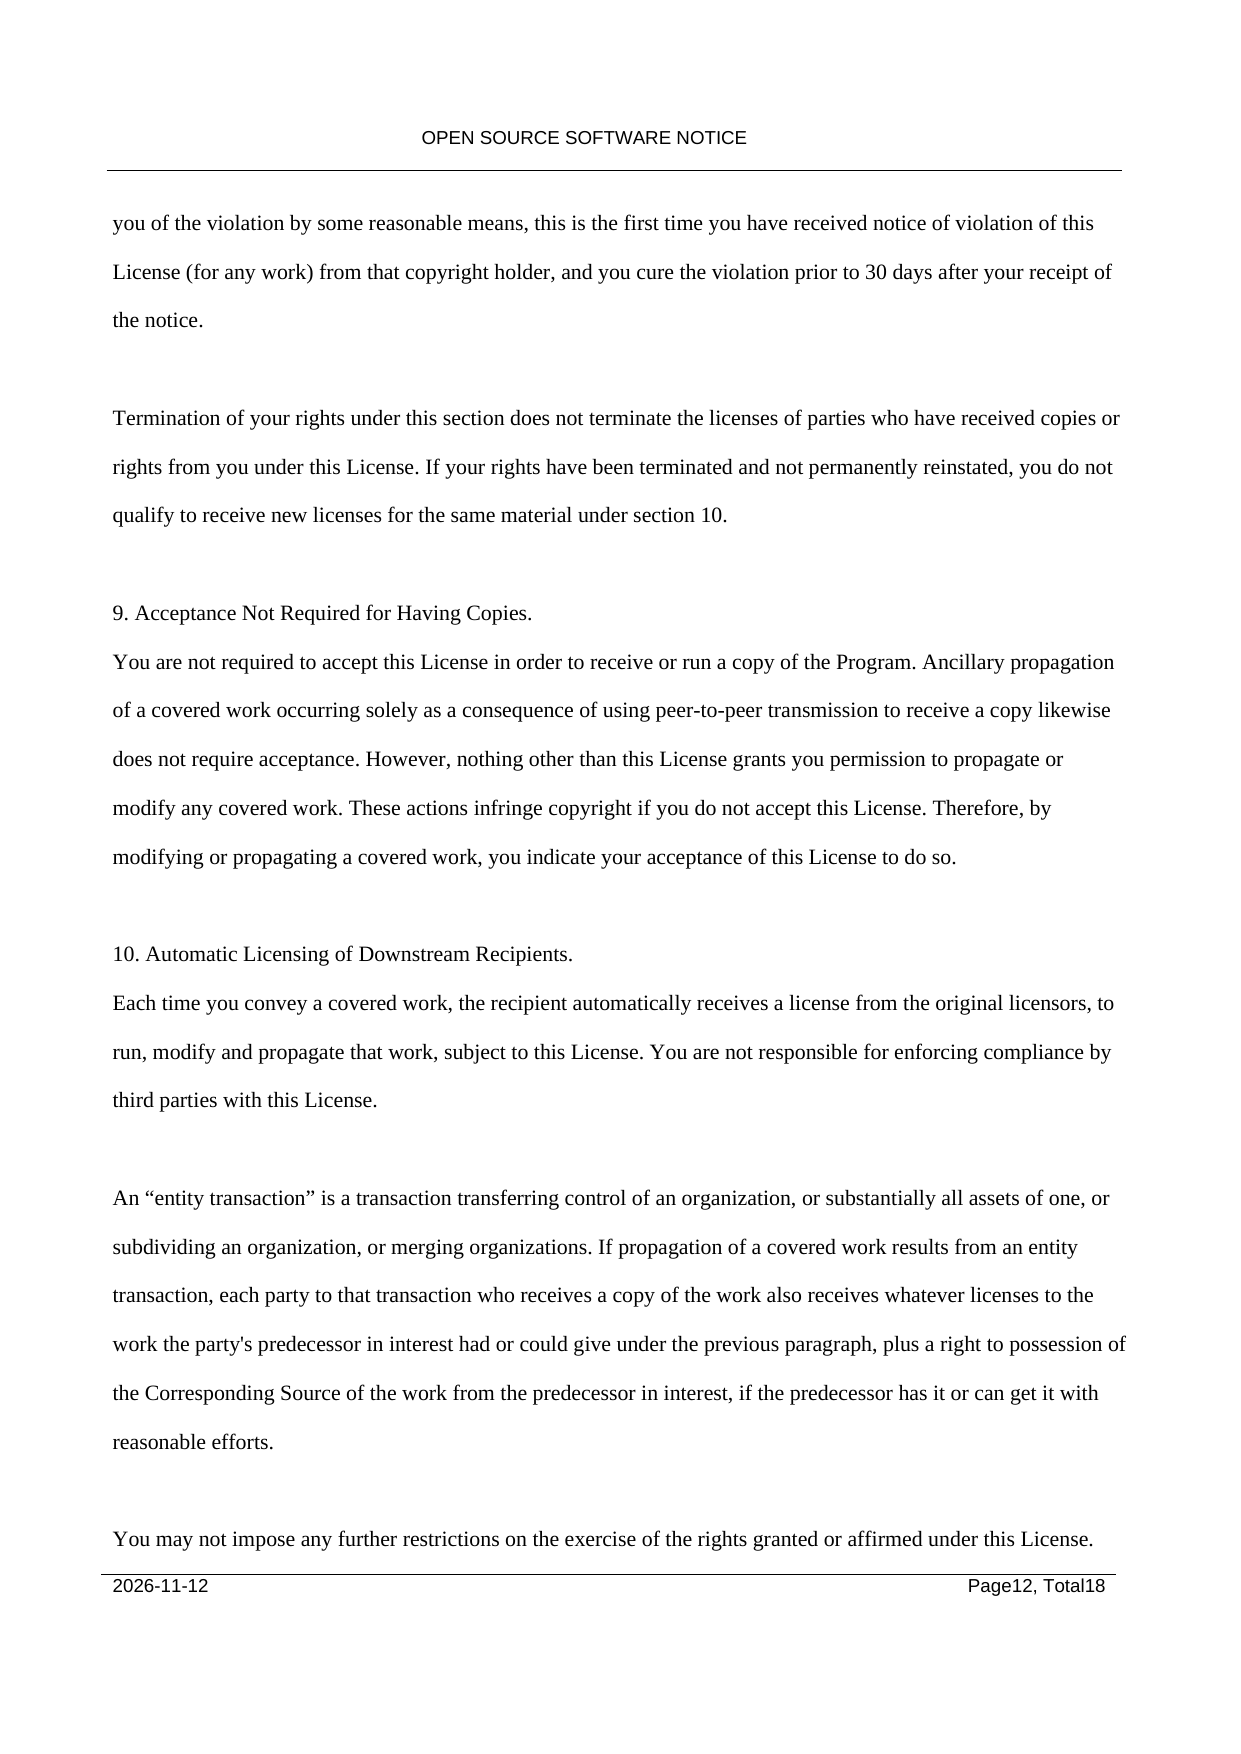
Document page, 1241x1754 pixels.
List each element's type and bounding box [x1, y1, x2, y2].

text [112, 206, 1128, 1555]
